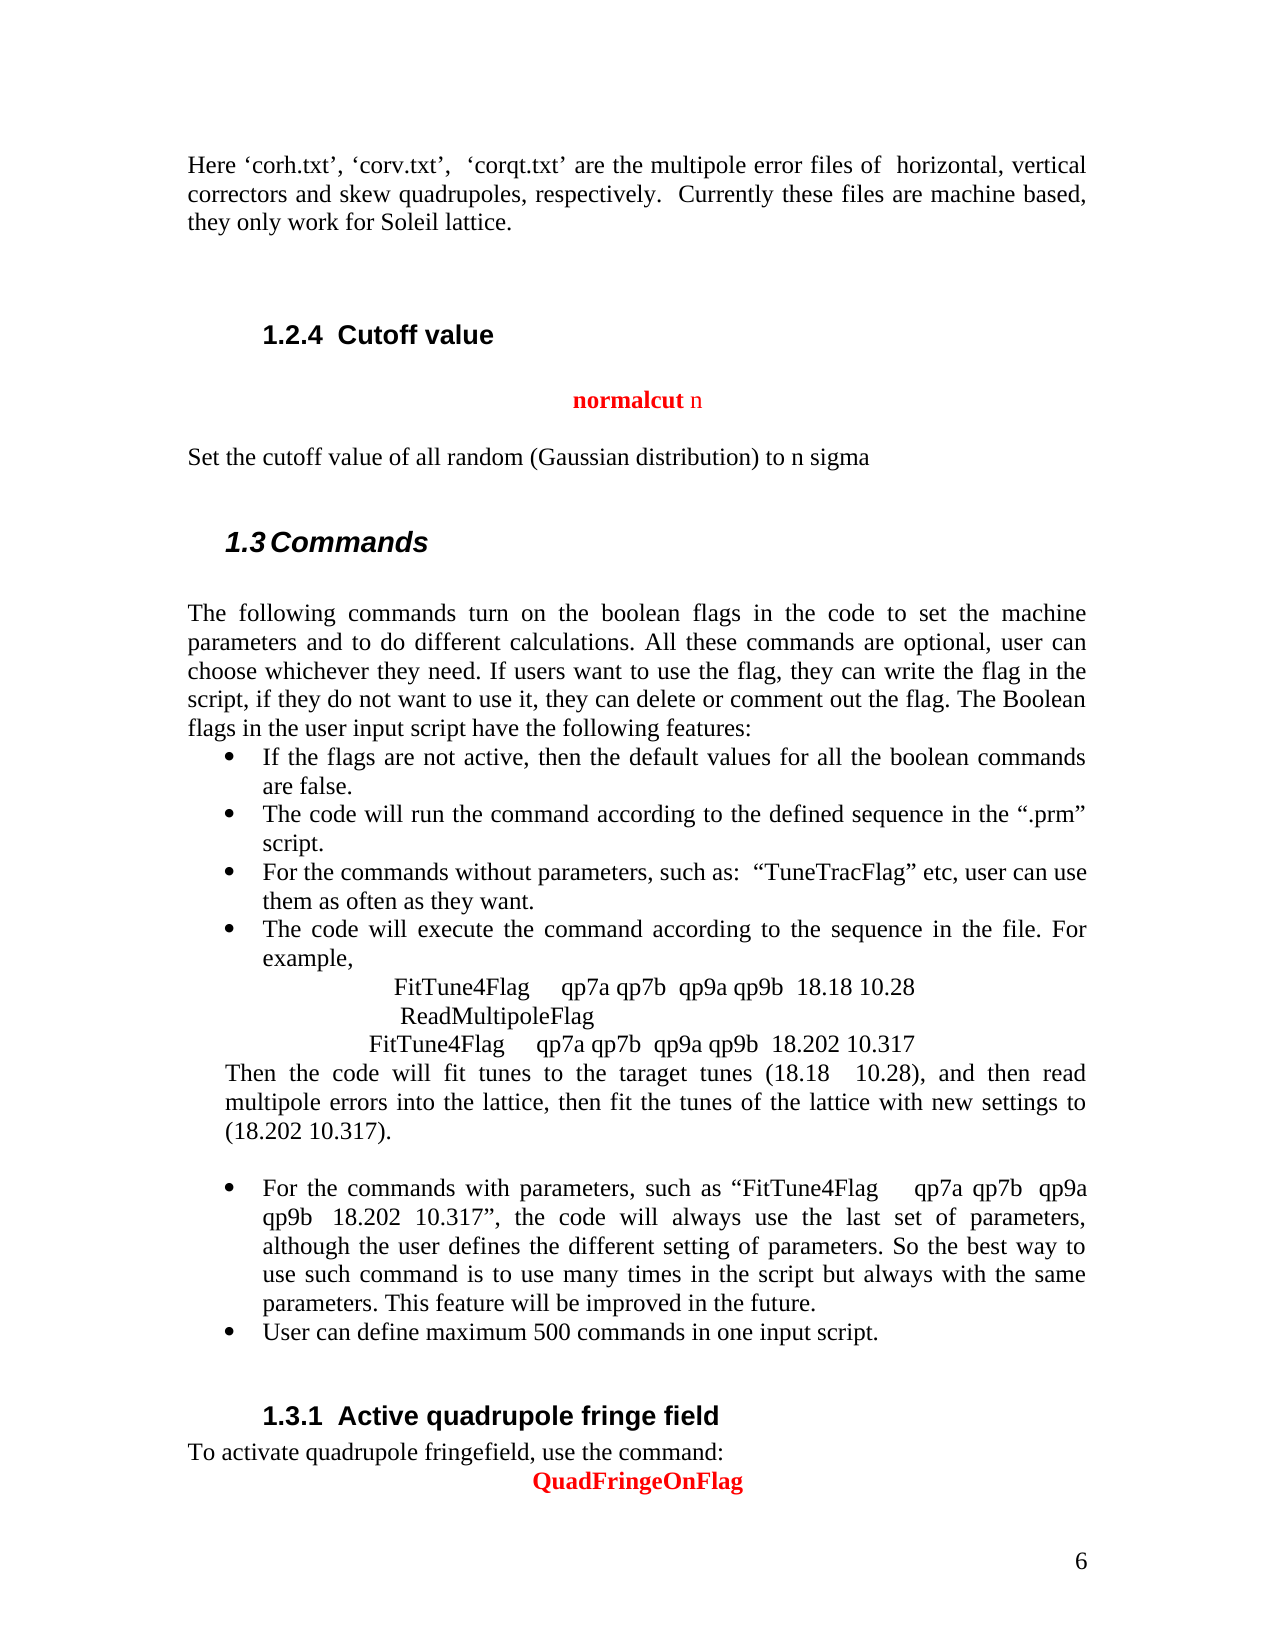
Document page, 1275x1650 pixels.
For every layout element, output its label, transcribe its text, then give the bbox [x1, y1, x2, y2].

text The following commands turn on the boolean flags in the code to set the machine parameters and to do different calculations. All these commands are optional, user can choose whichever they need. If users want to use the flag, they can write the flag in the script, if they do not want to use it, they can delete or comment out the flag. The Boolean flags in the user input script have the following features: [187, 598, 1087, 742]
list For the commands with parameters, such as “FitTune4Flag qp7a qp7b qp9a qp9b 18.202 10.317”, the code will always use the last set of parameters, although the user defines the different setting of parameters. So the best way to use such command is to use many times in the script but always with the same parameters. This feature will be improved in the future. [225, 1173, 1087, 1317]
text Here ‘corh.txt’, ‘corv.txt’, ‘corqt.txt’ are the multipole error files of horizontal, vertical correctors and skew quadrupoles, respectively. Currently these files are machine based, they only work for Soleil lattice. [187, 150, 1087, 236]
subtitle Cutoff value [262, 319, 1087, 350]
list User can define maximum 500 commands in one input script. [225, 1317, 1087, 1346]
text To activate quadrupole fringefield, use the command: [187, 1437, 1087, 1466]
text FitTune4Flag qp7a qp7b qp9a qp9b 18.18 10.28 [225, 972, 1087, 1001]
text Then the code will fit tunes to the taraget tunes (18.18 10.28), and then read multipole errors into the lattice, then fit the tunes of the lattice with new settings to (18.202 10.317). [225, 1058, 1087, 1144]
list The code will run the command according to the defined sequence in the “.prm” script. [225, 799, 1087, 857]
list For the commands without parameters, such as: “TuneTracFlag” etc, user can use them as often as they want. [225, 857, 1087, 914]
list The code will execute the command according to the sequence in the file. For example, [225, 914, 1087, 972]
text Set the cutoff value of all random (Gaussian distribution) to n sigma [187, 442, 1087, 471]
subtitle Active quadrupole fringe field [262, 1399, 1087, 1431]
text FitTune4Flag qp7a qp7b qp9a qp9b 18.202 10.317 [225, 1029, 1087, 1058]
text ReadMultipoleFlag [225, 1001, 1087, 1029]
text QuadFringeOnFlag [187, 1466, 1087, 1494]
subtitle Commands [225, 525, 1087, 558]
list If the flags are not active, then the default values for all the boolean commands are false. [225, 742, 1087, 799]
text normalcut n [187, 385, 1087, 414]
